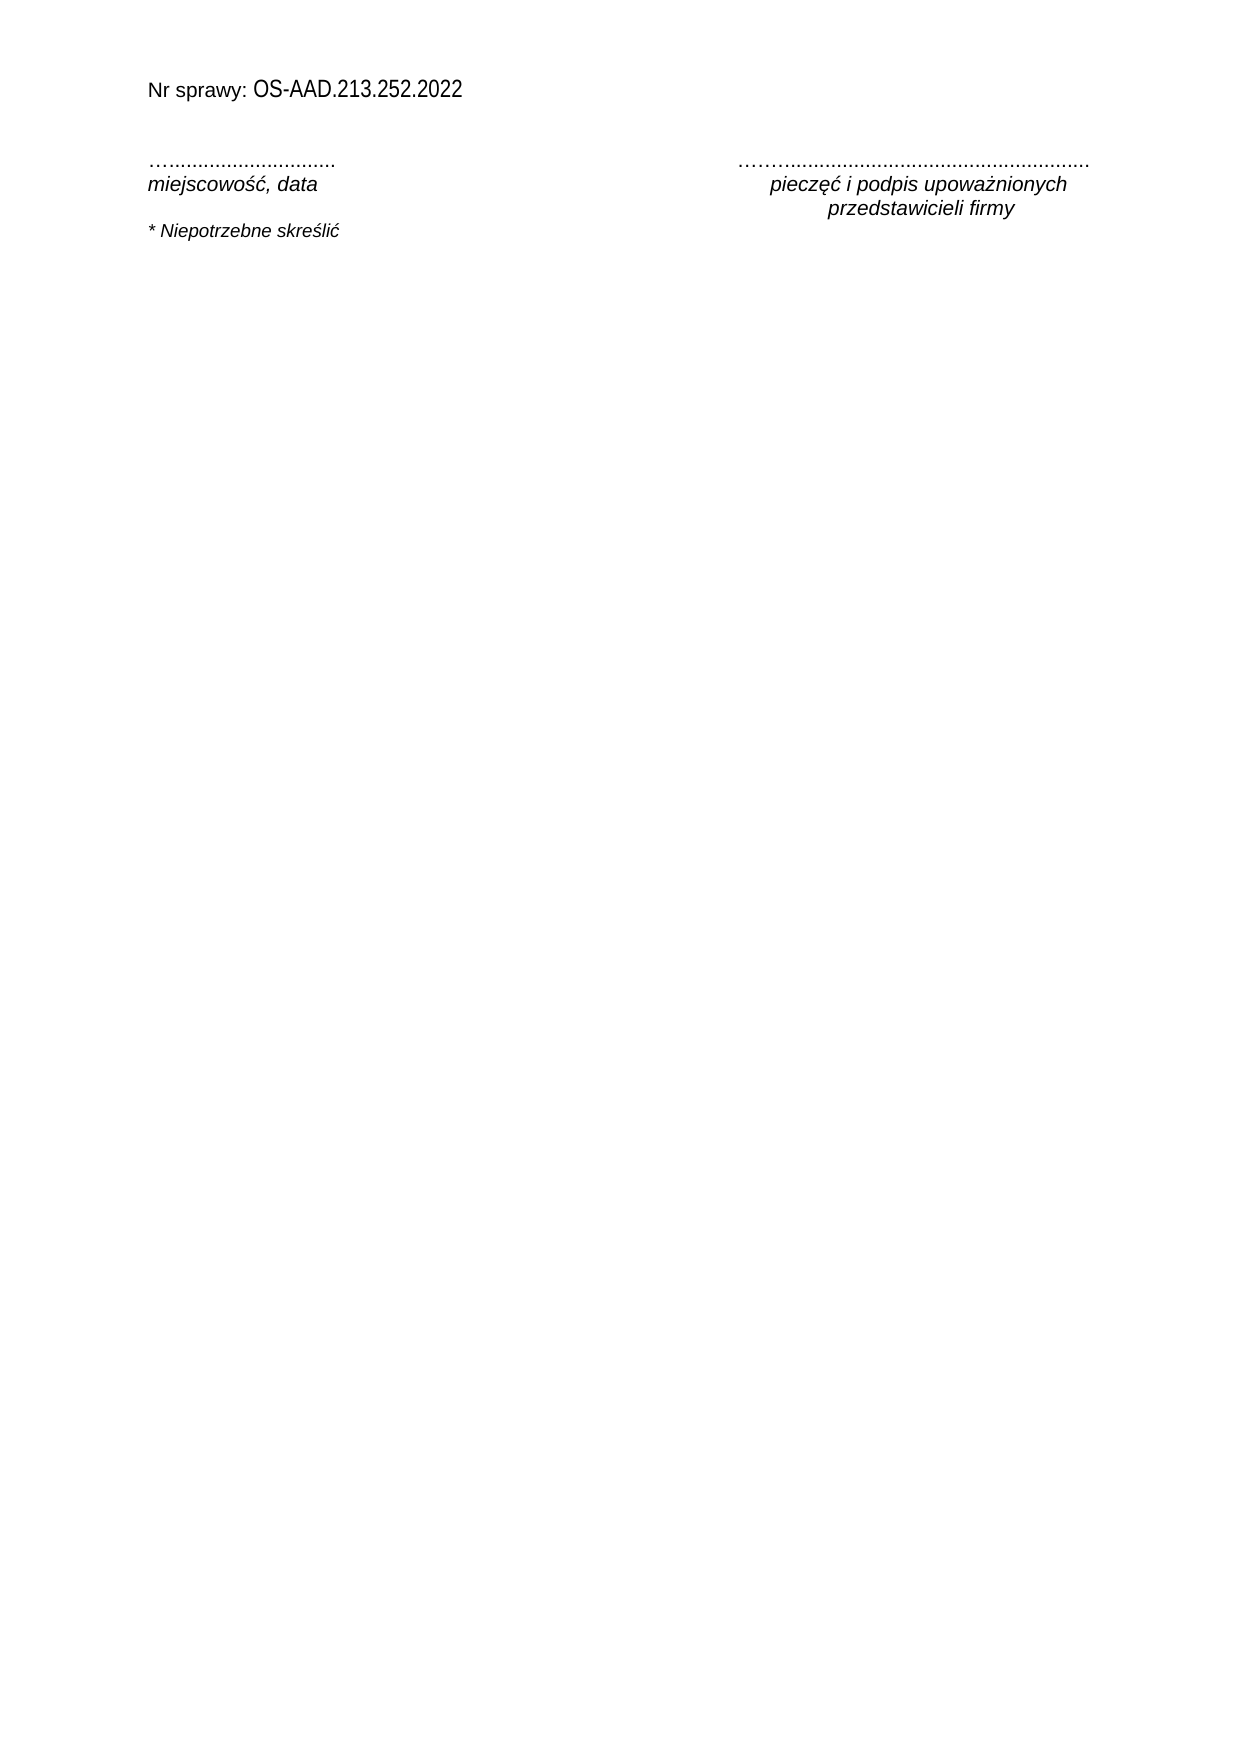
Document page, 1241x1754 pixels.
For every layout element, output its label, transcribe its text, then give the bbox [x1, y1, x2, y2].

text …............................. ….…..................................................... miejscowość, data pieczęć i podpis upoważnionych [148, 148, 1092, 196]
text * Niepotrzebne skreślić [148, 219, 1092, 241]
text przedstawicieli firmy [148, 196, 1092, 219]
